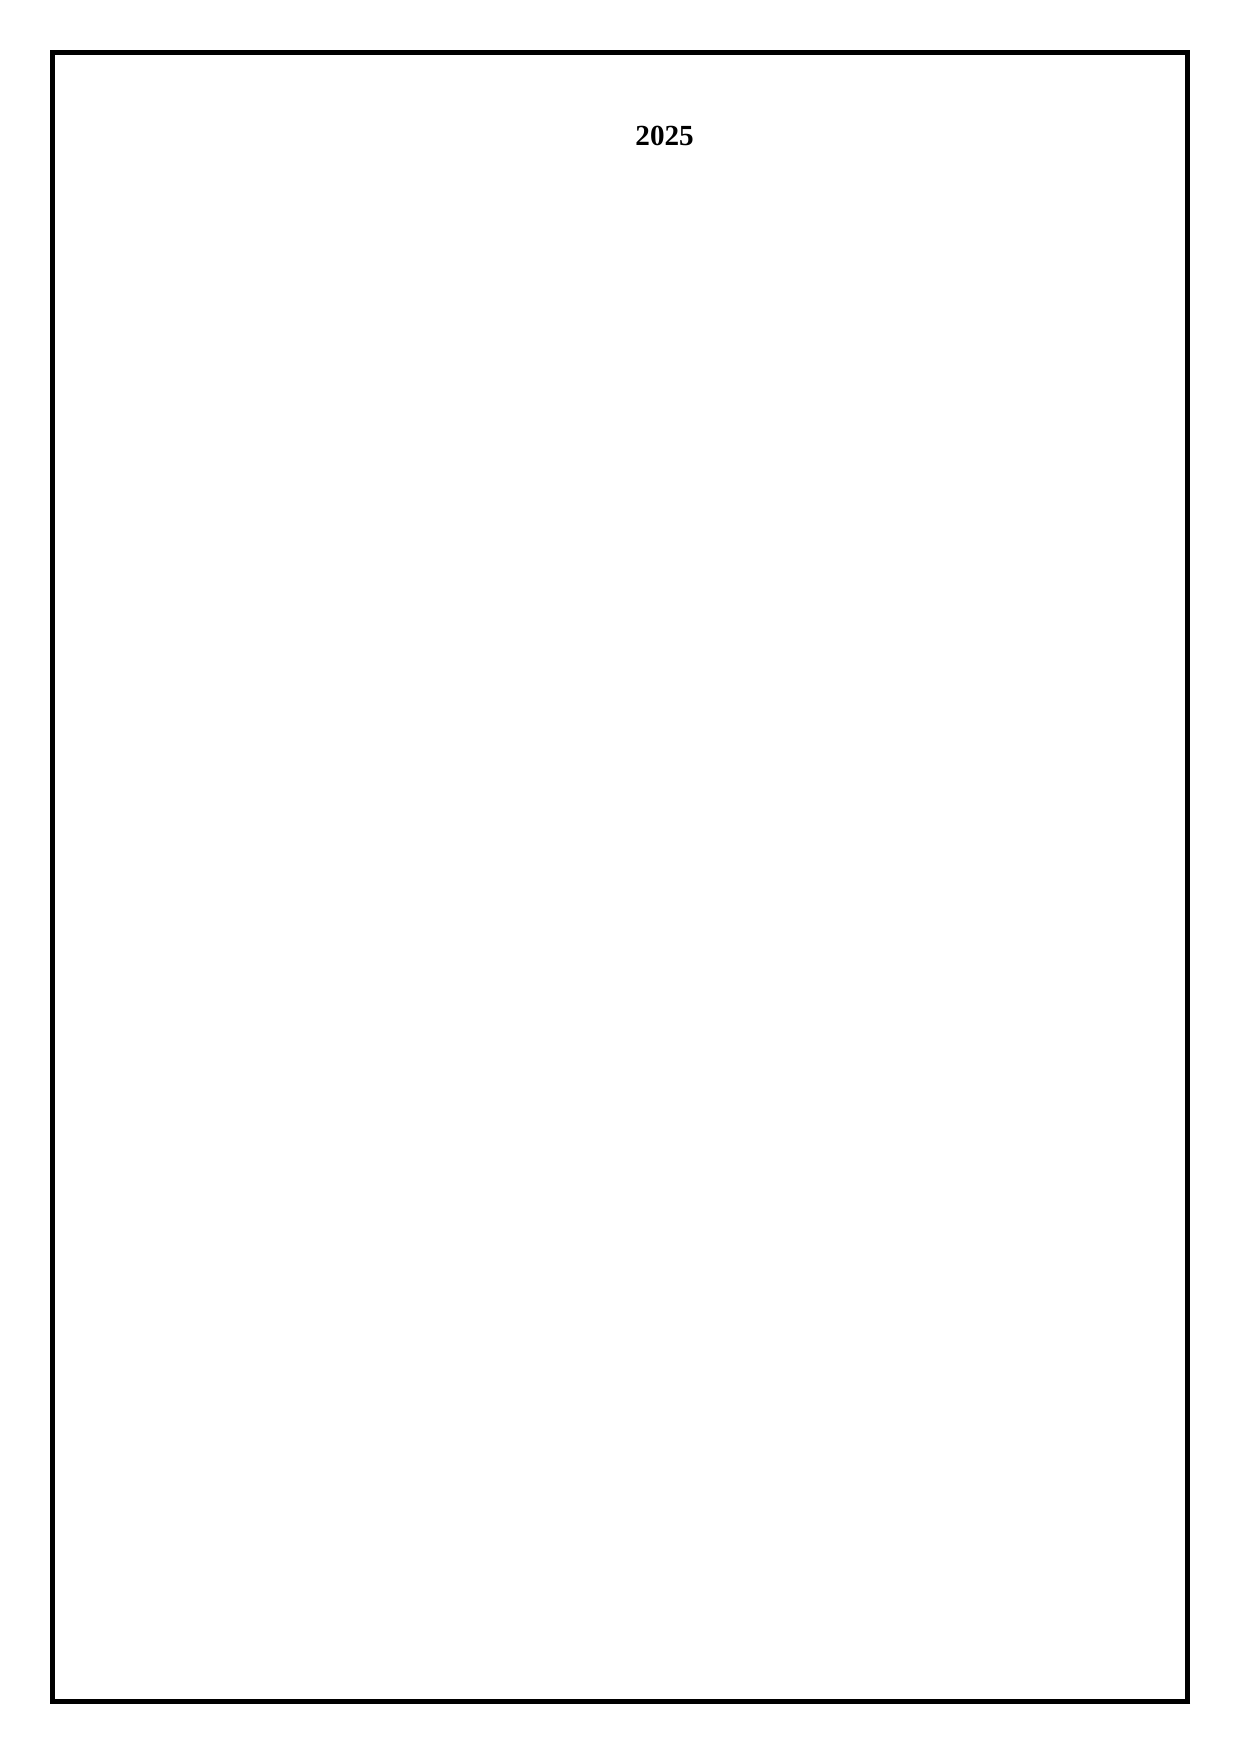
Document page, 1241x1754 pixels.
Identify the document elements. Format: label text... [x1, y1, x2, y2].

text 2025 [177, 118, 1152, 152]
